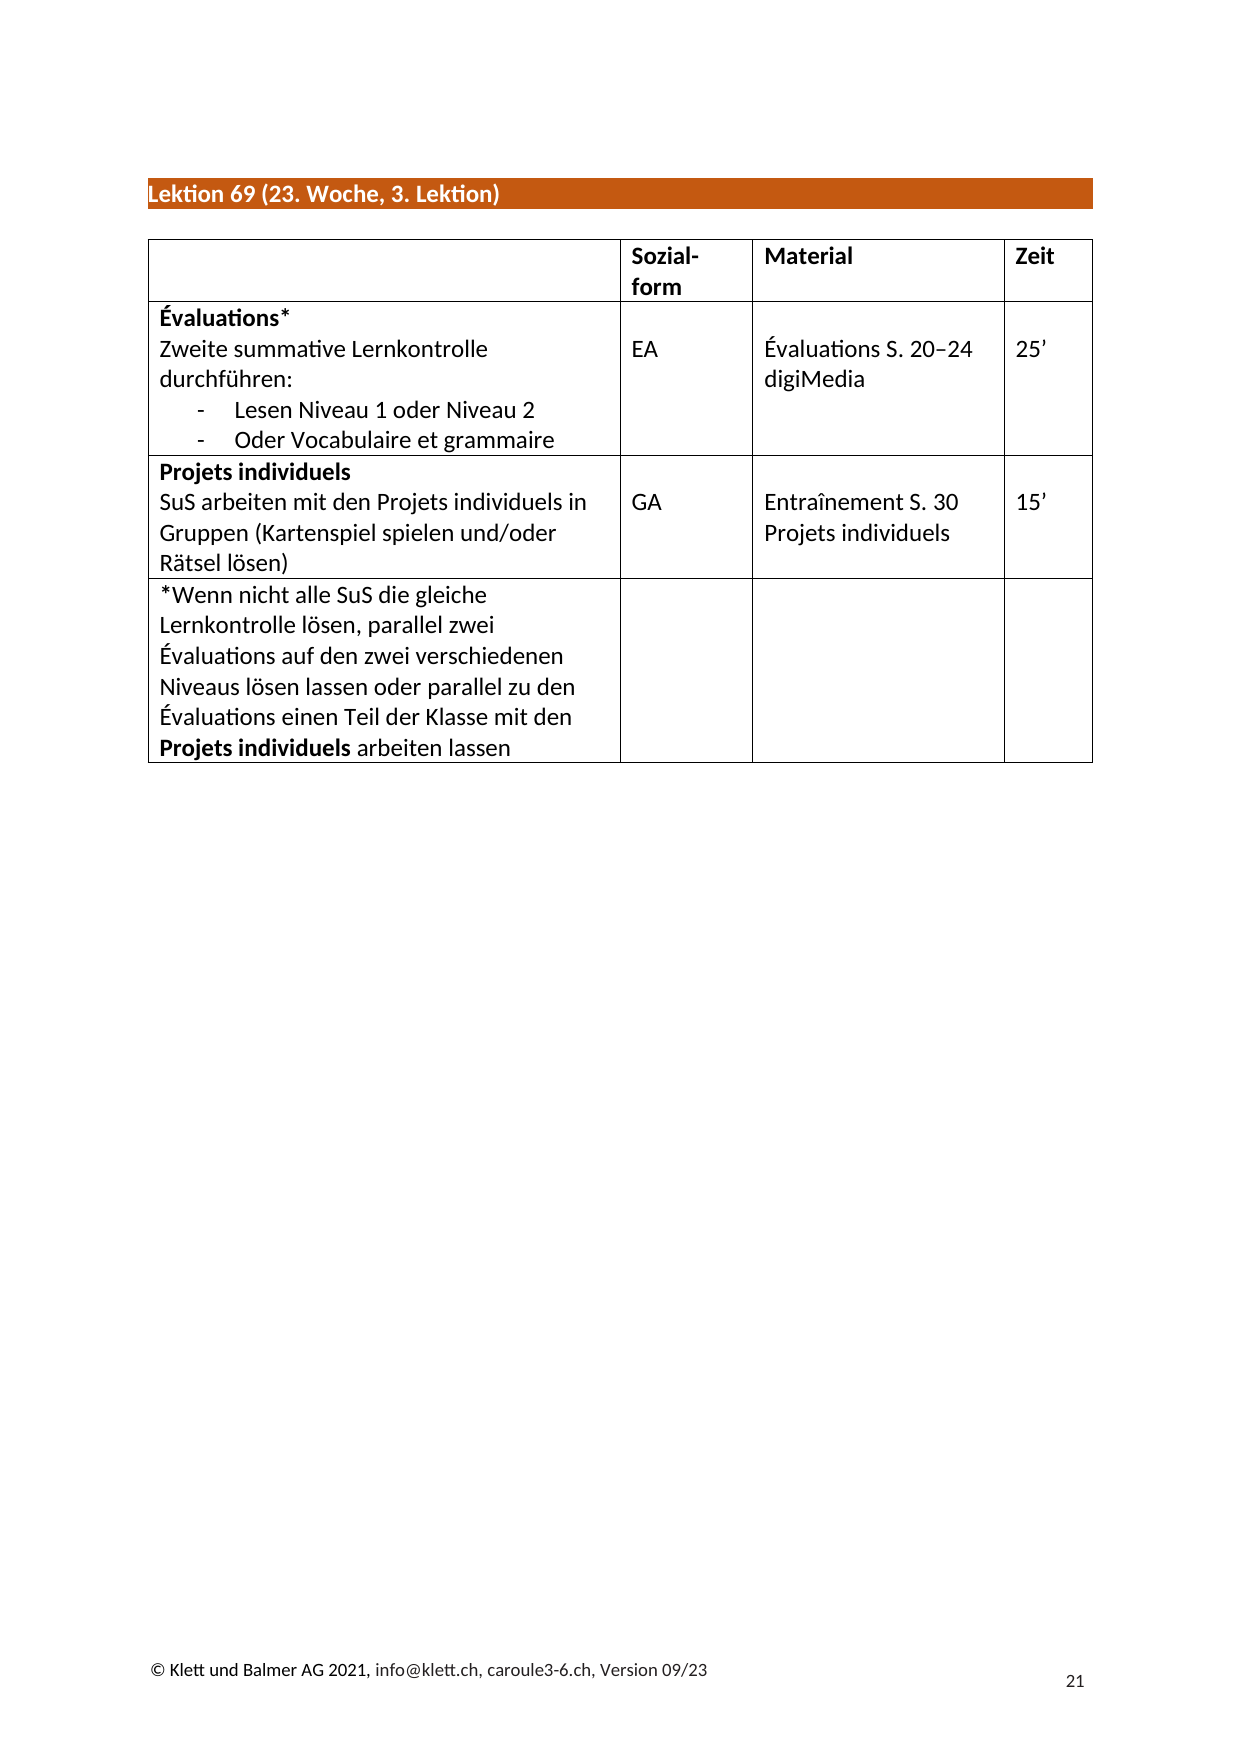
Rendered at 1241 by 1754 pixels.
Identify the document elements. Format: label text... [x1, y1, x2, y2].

table_cell EA [621, 302, 752, 455]
text Lektion 69 (23. Woche, 3. Lektion) [148, 178, 1093, 209]
table_cell [753, 579, 1004, 762]
table_header [149, 240, 620, 301]
table_cell *Wenn nicht alle SuS die gleiche Lernkontrolle lösen, parallel zwei Évaluations auf den zwei verschiedenen Niveaus lösen lassen oder parallel zu den Évaluations einen Teil der Klasse mit den Projets individuels arbeiten lassen [149, 579, 620, 762]
table_header Sozial-form [621, 240, 752, 301]
table_cell 25’ [1005, 302, 1092, 455]
table_cell GA [621, 456, 752, 578]
table_cell [621, 579, 752, 762]
table_cell 15’ [1005, 456, 1092, 578]
table_header Zeit [1005, 240, 1092, 301]
table_header Material [753, 240, 1004, 301]
table_cell Entraînement S. 30 Projets individuels [753, 456, 1004, 578]
table_cell Évaluations* Zweite summative Lernkontrolle durchführen: Lesen Niveau 1 oder Niveau 2 Oder Vocabulaire et grammaire [149, 302, 620, 455]
table_cell [1005, 579, 1092, 762]
table_cell Projets individuels SuS arbeiten mit den Projets individuels in Gruppen (Kartenspiel spielen und/oder Rätsel lösen) [149, 456, 620, 578]
table_cell Évaluations S. 20–24 digiMedia [753, 302, 1004, 455]
